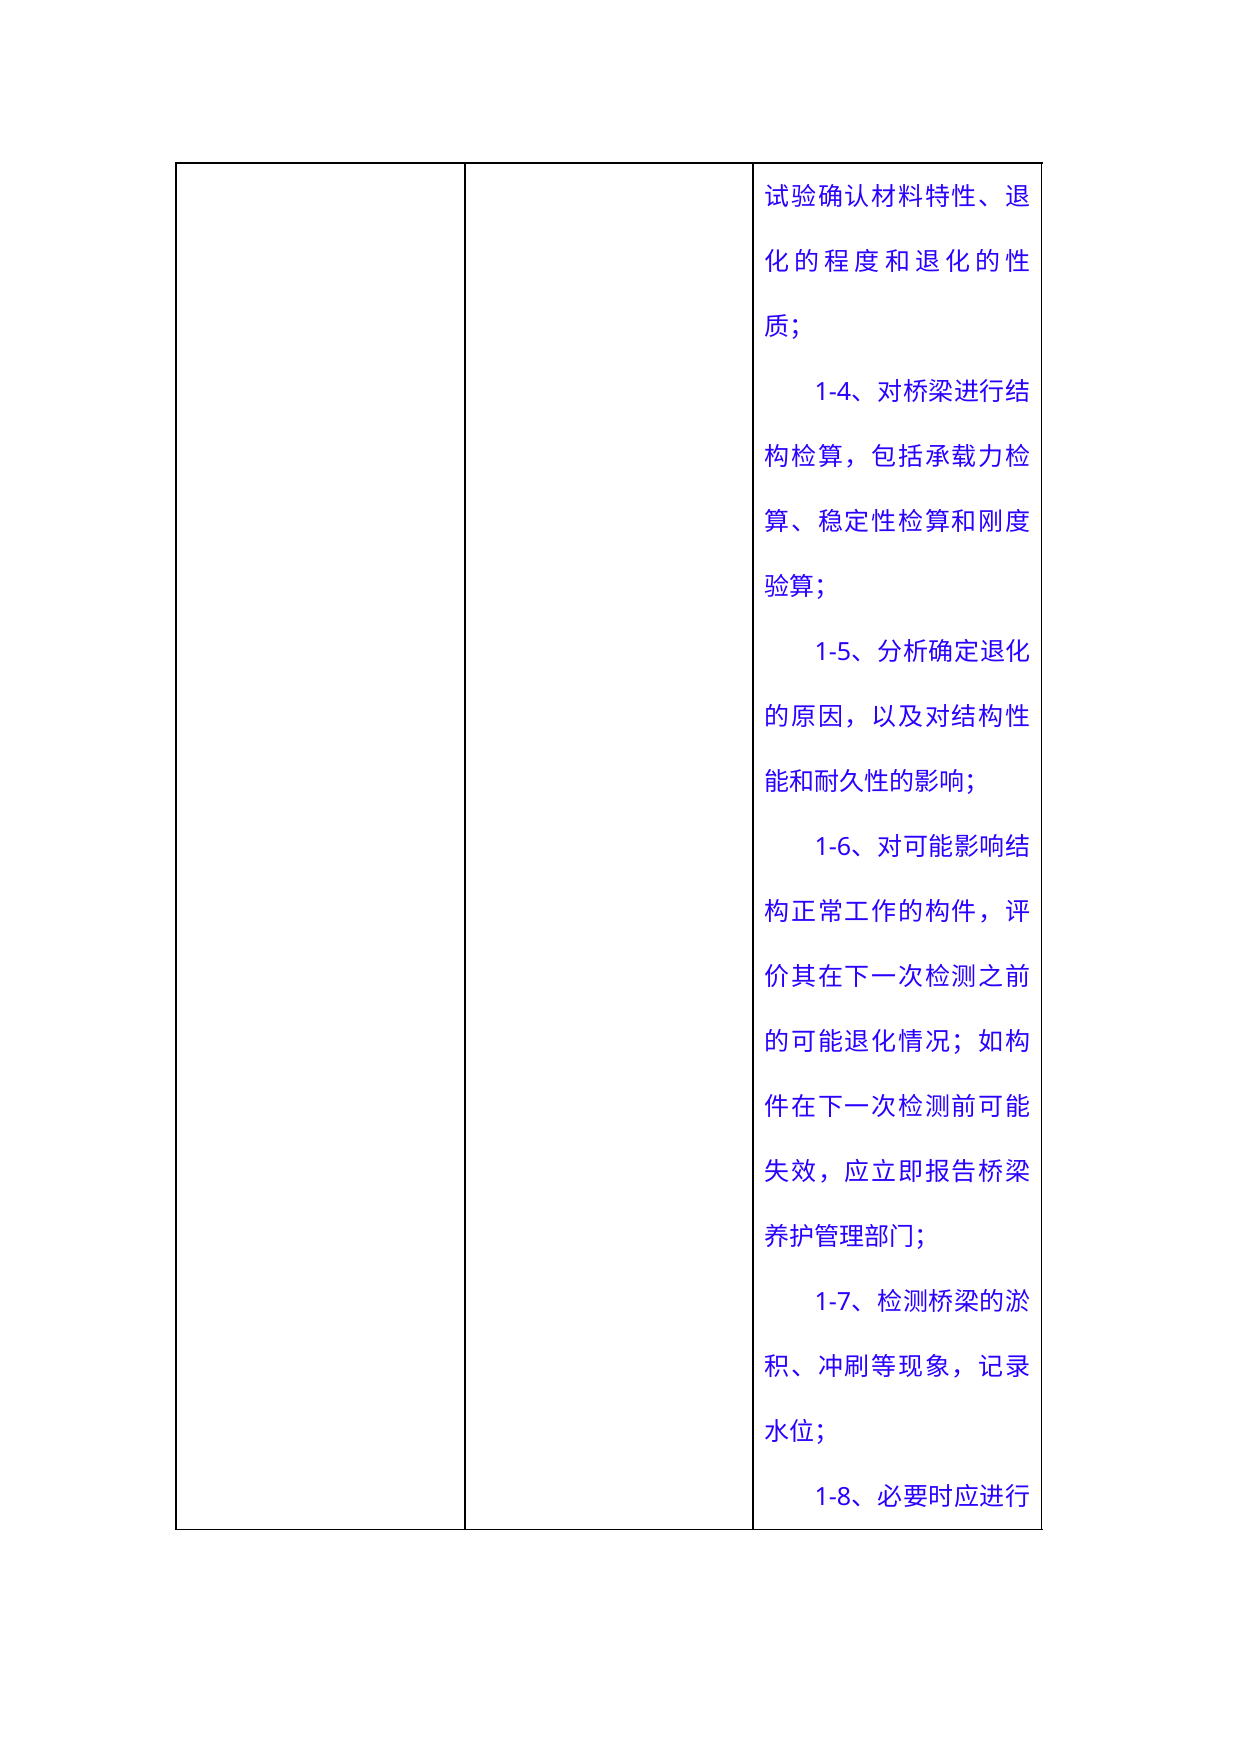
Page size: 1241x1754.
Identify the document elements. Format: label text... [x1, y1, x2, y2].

table_cell [466, 164, 752, 1528]
table_cell 1 [177, 164, 464, 1528]
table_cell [754, 164, 1041, 1528]
